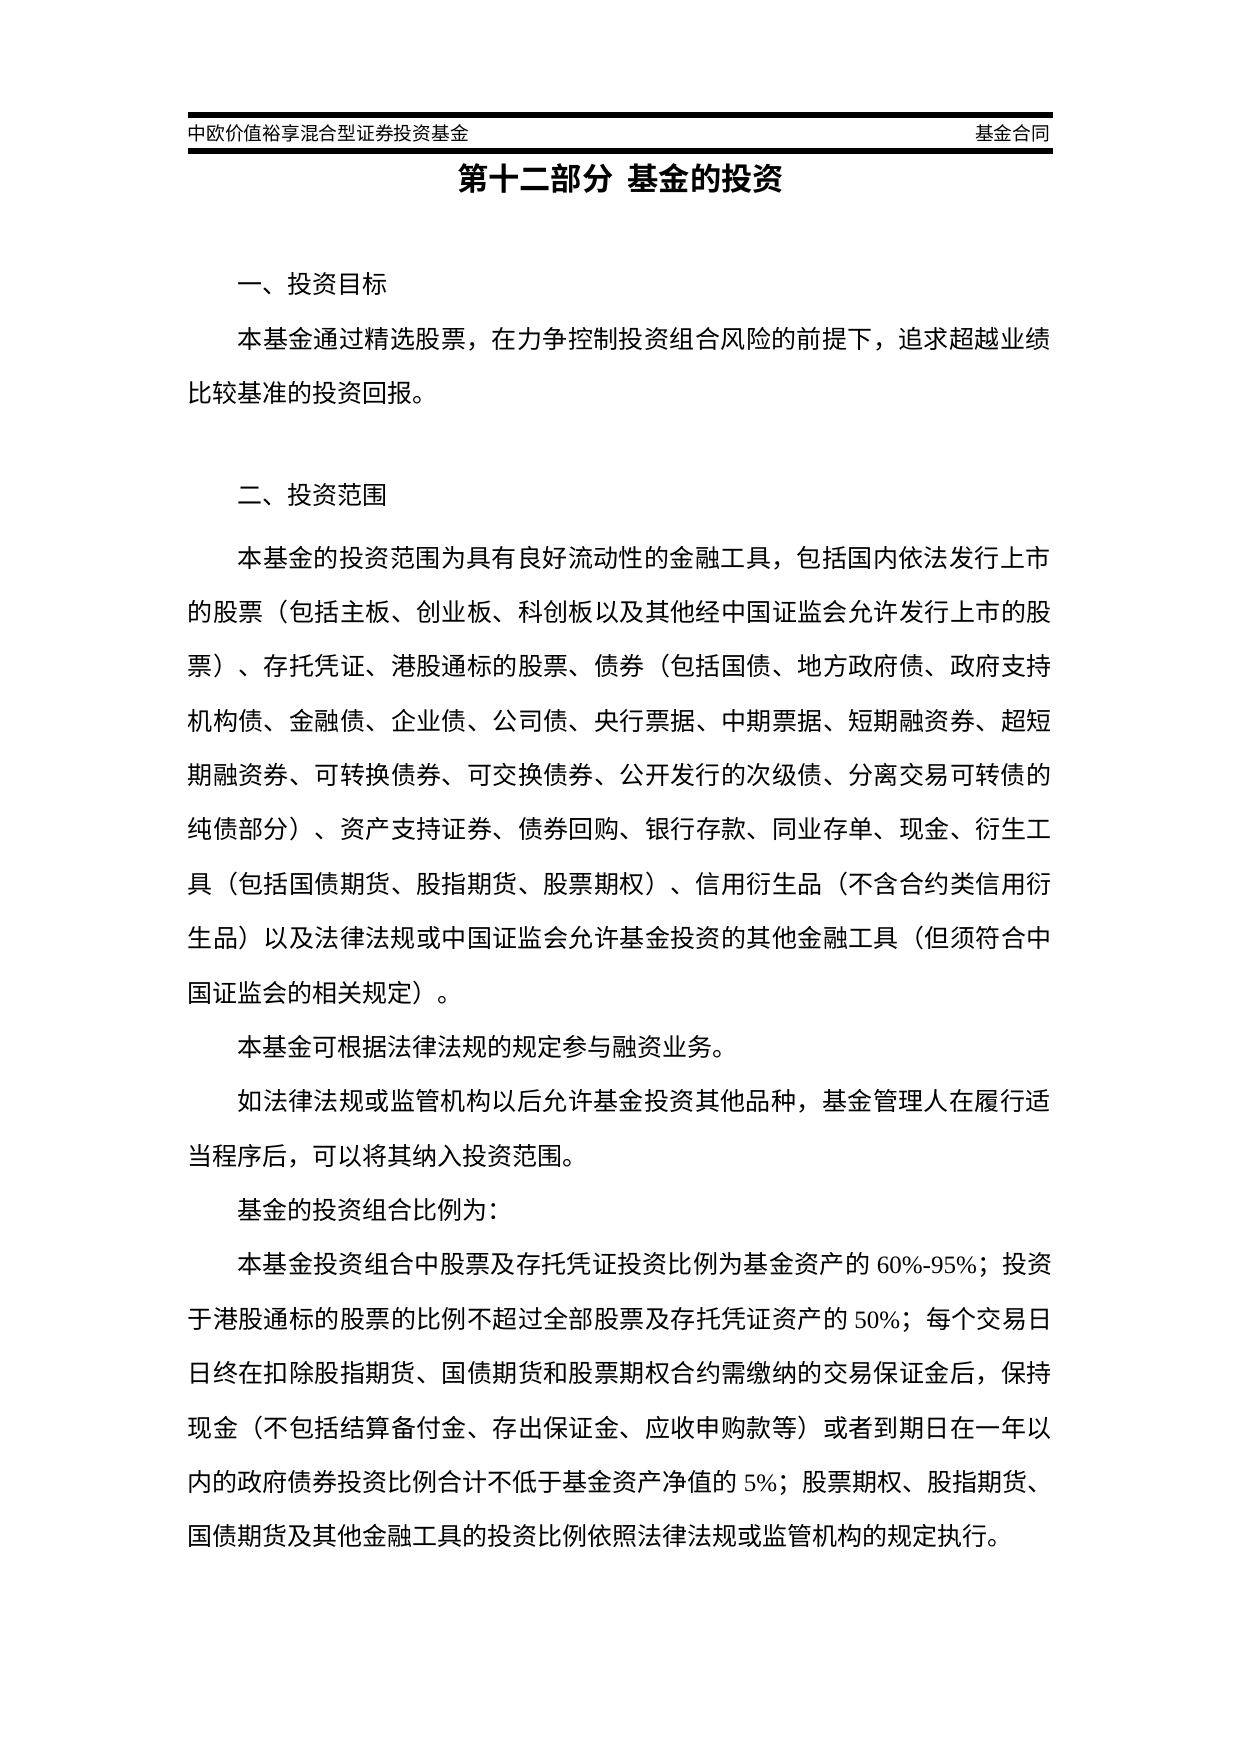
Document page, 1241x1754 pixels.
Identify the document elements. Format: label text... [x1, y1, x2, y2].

text 如法律法规或监管机构以后允许基金投资其他品种，基金管理人在履行适当程序后，可以将其纳入投资范围。 [187, 1082, 1053, 1172]
subtitle 第十二部分 基金的投资 [187, 154, 1053, 199]
text 一、投资目标 [187, 265, 1053, 301]
text 基金的投资组合比例为： [187, 1191, 1053, 1227]
text 本基金通过精选股票，在力争控制投资组合风险的前提下，追求超越业绩比较基准的投资回报。 [187, 319, 1053, 453]
text 本基金的投资范围为具有良好流动性的金融工具，包括国内依法发行上市的股票（包括主板、创业板、科创板以及其他经中国证监会允许发行上市的股票）、存托凭证、港股通标的股票、债券（包括国债、地方政府债、政府支持机构债、金融债、企业债、公司债、央行票据、中期票据、短期融资券、超短期融资券、可转换债券、可交换债券、公开发行的次级债、分离交易可转债的纯债部分）、资产支持证券、债券回购、银行存款、同业存单、现金、衍生工具（包括国债期货、股指期货、股票期权）、信用衍生品（不含合约类信用衍生品）以及法律法规或中国证监会允许基金投资的其他金融工具（但须符合中国证监会的相关规定）。 [187, 538, 1053, 1009]
text 二、投资范围 [187, 476, 1053, 512]
text 本基金投资组合中股票及存托凭证投资比例为基金资产的60%-95%；投资于港股通标的股票的比例不超过全部股票及存托凭证资产的50%；每个交易日日终在扣除股指期货、国债期货和股票期权合约需缴纳的交易保证金后，保持现金（不包括结算备付金、存出保证金、应收申购款等）或者到期日在一年以内的政府债券投资比例合计不低于基金资产净值的5%；股票期权、股指期货、国债期货及其他金融工具的投资比例依照法律法规或监管机构的规定执行。 [187, 1245, 1053, 1553]
text 本基金可根据法律法规的规定参与融资业务。 [187, 1027, 1053, 1064]
